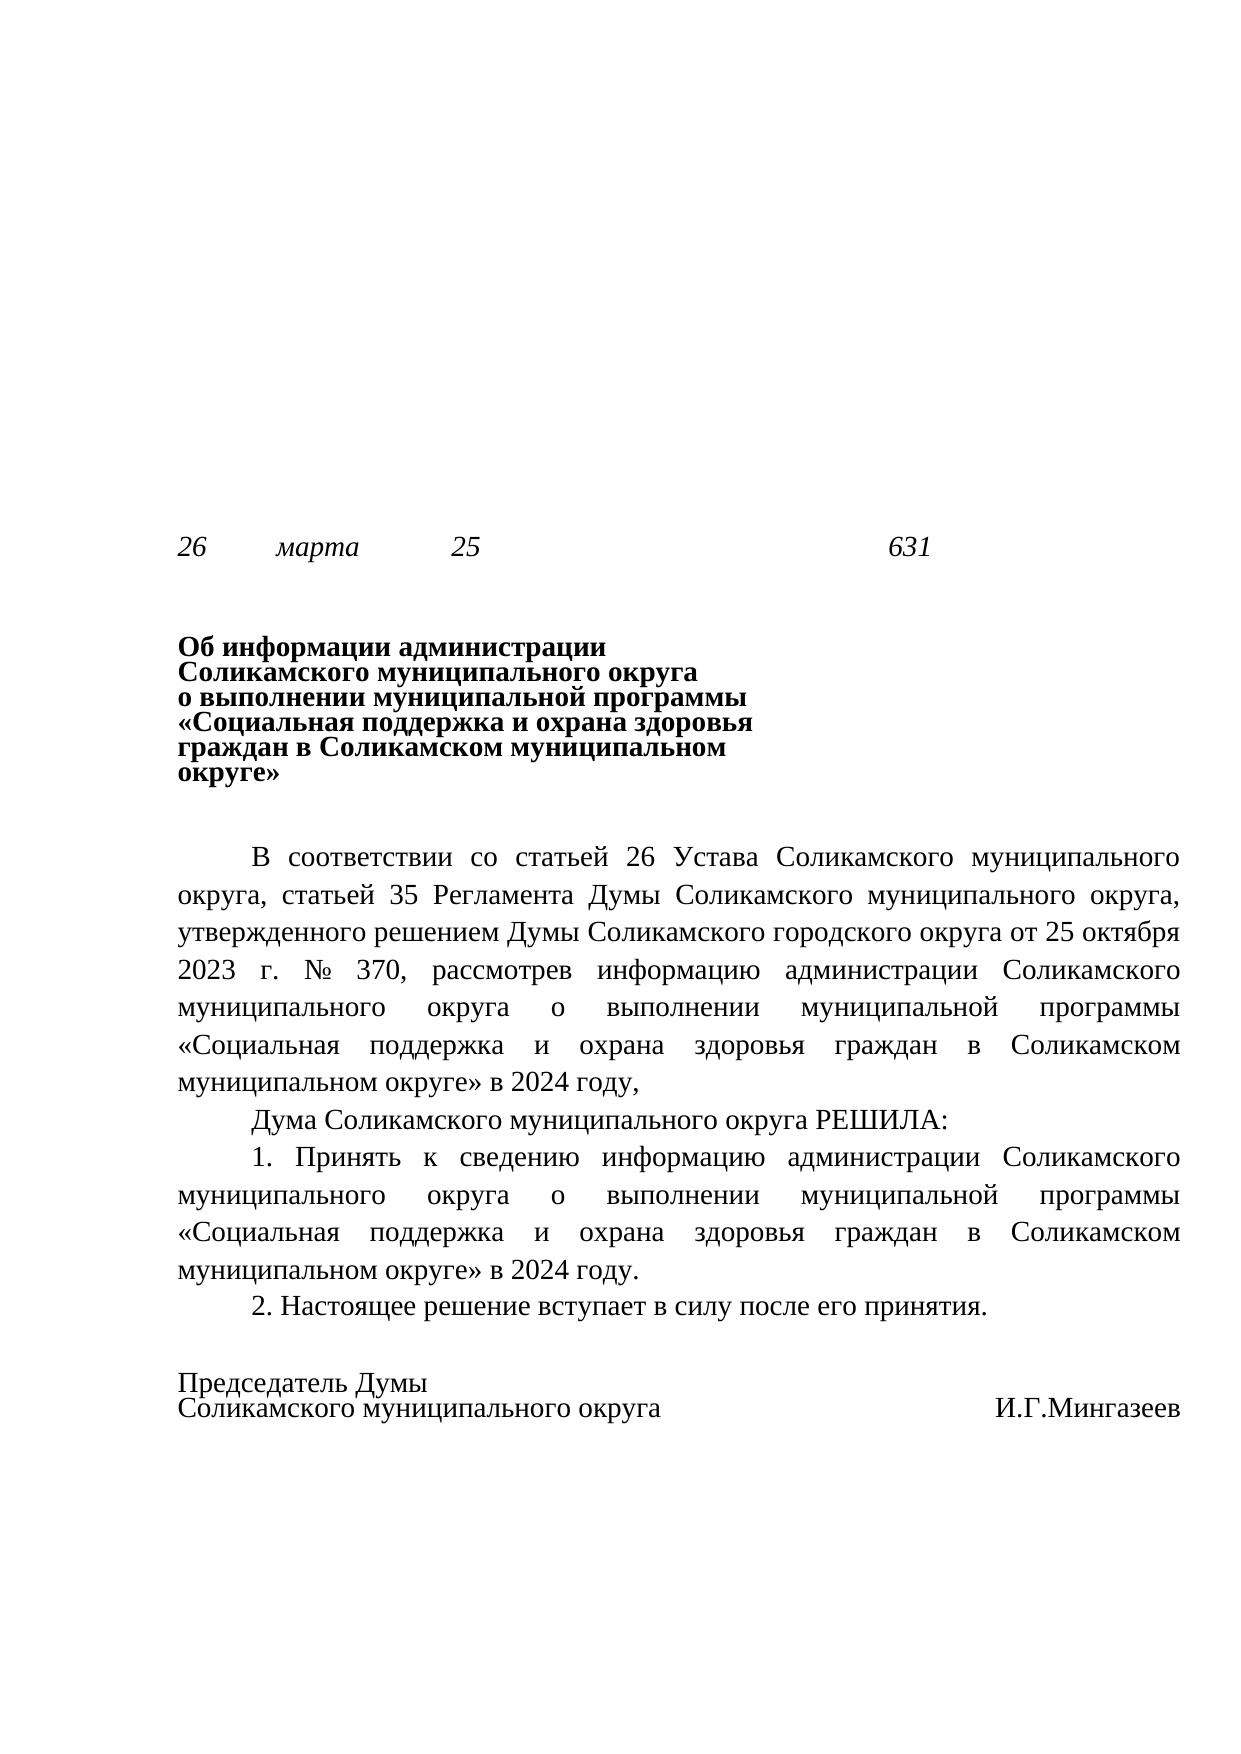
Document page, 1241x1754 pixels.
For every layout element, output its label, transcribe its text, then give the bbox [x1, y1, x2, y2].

text 1. Принять к сведению информацию администрации Соликамского муниципального округа о выполнении муниципальной программы «Социальная поддержка и охрана здоровья граждан в Соликамском муниципальном округе» в 2024 году. [177, 1137, 1181, 1287]
text Председатель Думы [177, 1372, 1181, 1397]
text В соответствии со статьей 26 Устава Соликамского муниципального округа, статьей 35 Регламента Думы Соликамского муниципального округа, утвержденного решением Думы Соликамского городского округа от 25 октября 2023 г. № 370, рассмотрев информацию администрации Соликамского муниципального округа о выполнении муниципальной программы «Социальная поддержка и охрана здоровья граждан в Соликамском муниципальном округе» в 2024 году, [177, 837, 1181, 1099]
text Об информации администрации Соликамского муниципального округа [177, 637, 768, 687]
text о выполнении муниципальной программы «Социальная поддержка и охрана здоровья граждан в Соликамском муниципальном округе» [177, 687, 768, 787]
text 2. Настоящее решение вступает в силу после его принятия. [177, 1287, 1181, 1322]
text Соликамского муниципального округа И.Г.Мингазеев [177, 1397, 1181, 1422]
text Дума Соликамского муниципального округа РЕШИЛА: [177, 1099, 1181, 1137]
text 26 » марта 20 25 г. 631 [177, 537, 1181, 562]
